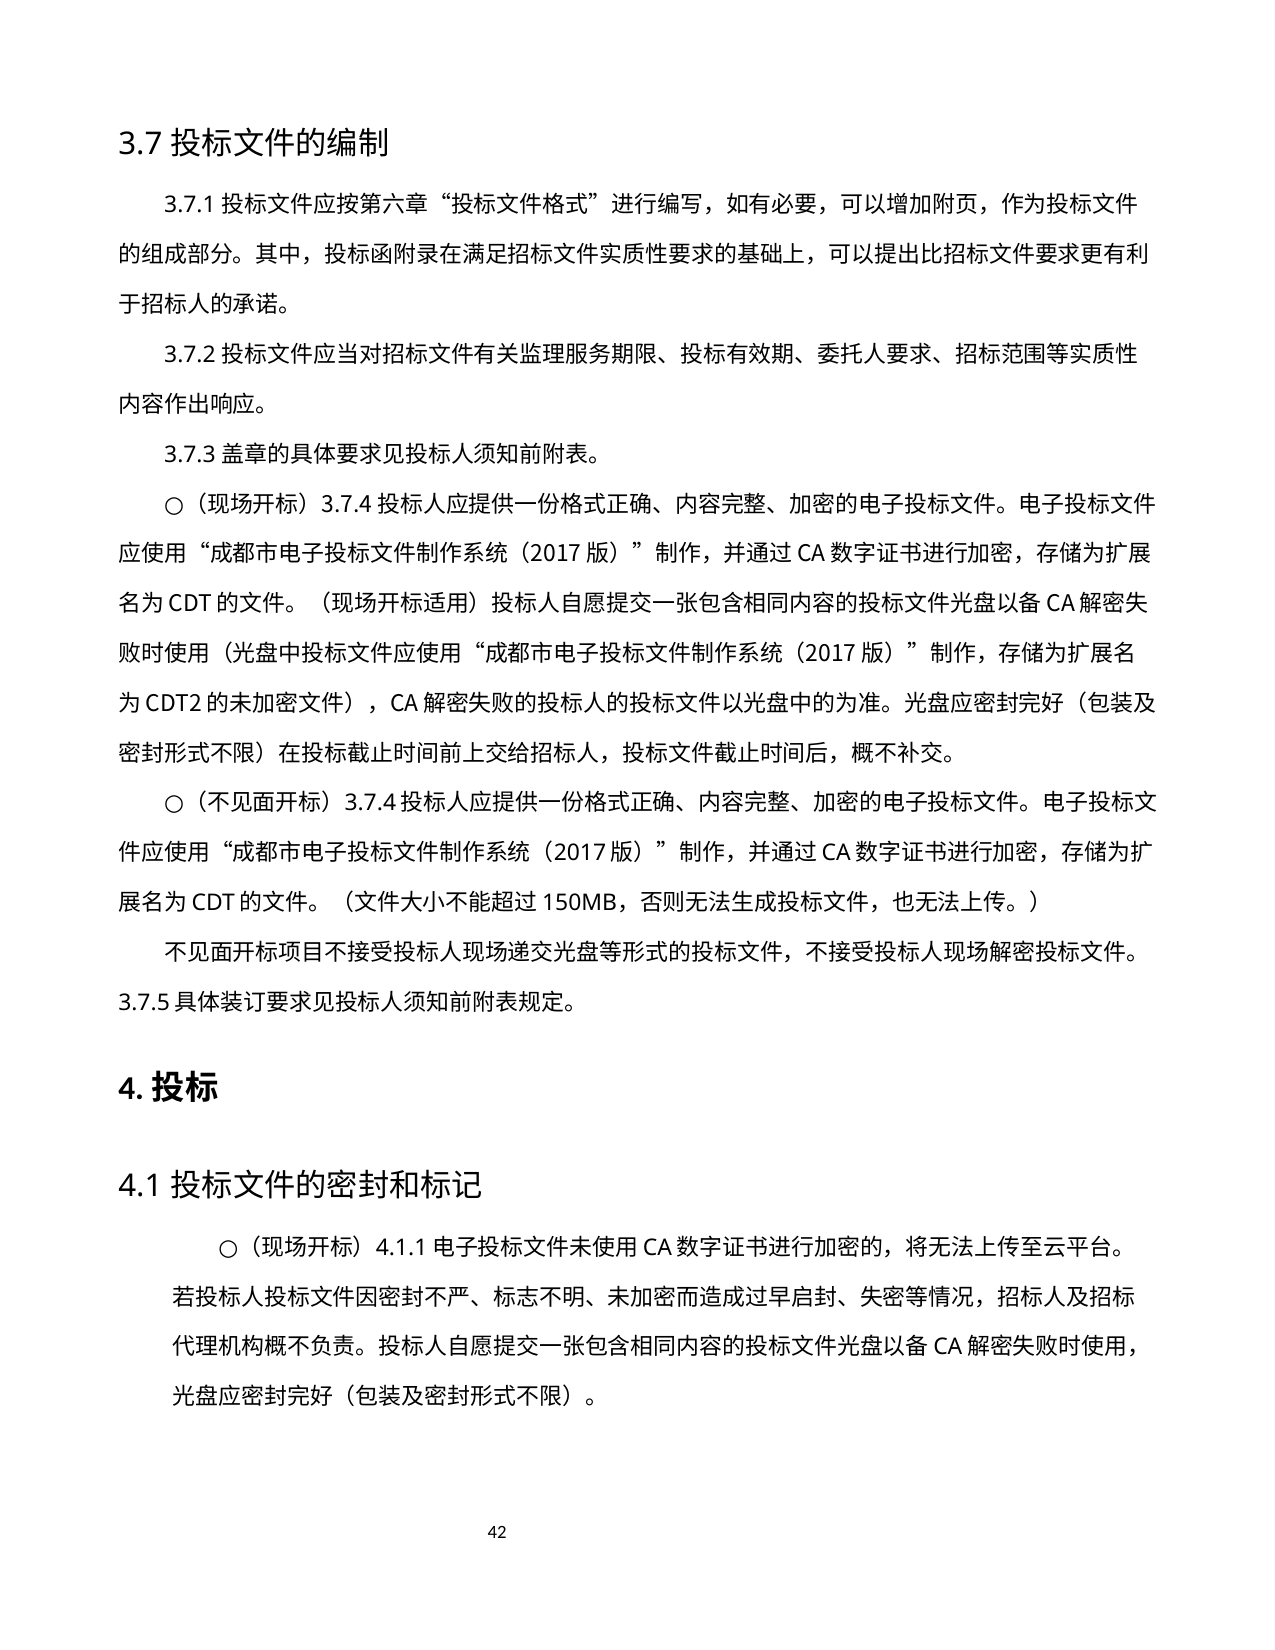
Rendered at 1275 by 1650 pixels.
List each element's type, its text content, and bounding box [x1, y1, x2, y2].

text ○（现场开标）3.7.4投标人应提供一份格式正确、内容完整、加密的电子投标文件。电子投标文件应使用“成都市电子投标文件制作系统（2017版）”制作，并通过CA数字证书进行加密，存储为扩展名为CDT的文件。（现场开标适用）投标人自愿提交一张包含相同内容的投标文件光盘以备CA解密失败时使用（光盘中投标文件应使用“成都市电子投标文件制作系统（2017版）”制作，存储为扩展名为CDT2的未加密文件），CA解密失败的投标人的投标文件以光盘中的为准。光盘应密封完好（包装及密封形式不限）在投标截止时间前上交给招标人，投标文件截止时间后，概不补交。 [118, 485, 1157, 768]
subtitle 投标文件的编制 [118, 118, 1157, 163]
text 3.7.2 投标文件应当对招标文件有关监理服务期限、投标有效期、委托人要求、招标范围等实质性内容作出响应。 [118, 336, 1157, 419]
subtitle 投标文件的密封和标记 [118, 1160, 1157, 1206]
text ○（不见面开标）3.7.4投标人应提供一份格式正确、内容完整、加密的电子投标文件。电子投标文件应使用“成都市电子投标文件制作系统（2017版）”制作，并通过CA数字证书进行加密，存储为扩展名为CDT的文件。（文件大小不能超过150MB，否则无法生成投标文件，也无法上传。） [118, 784, 1157, 917]
text ○（现场开标）4.1.1电子投标文件未使用CA数字证书进行加密的，将无法上传至云平台。若投标人投标文件因密封不严、标志不明、未加密而造成过早启封、失密等情况，招标人及招标代理机构概不负责。投标人自愿提交一张包含相同内容的投标文件光盘以备CA解密失败时使用，光盘应密封完好（包装及密封形式不限）。 [172, 1228, 1157, 1411]
subtitle 投标 [118, 1061, 1157, 1109]
text 3.7.1 投标文件应按第六章“投标文件格式”进行编写，如有必要，可以增加附页，作为投标文件的组成部分。其中，投标函附录在满足招标文件实质性要求的基础上，可以提出比招标文件要求更有利于招标人的承诺。 [118, 186, 1157, 319]
text 3.7.3 盖章的具体要求见投标人须知前附表。 [118, 435, 1157, 469]
text 不见面开标项目不接受投标人现场递交光盘等形式的投标文件，不接受投标人现场解密投标文件。3.7.5具体装订要求见投标人须知前附表规定。 [118, 934, 1157, 1017]
